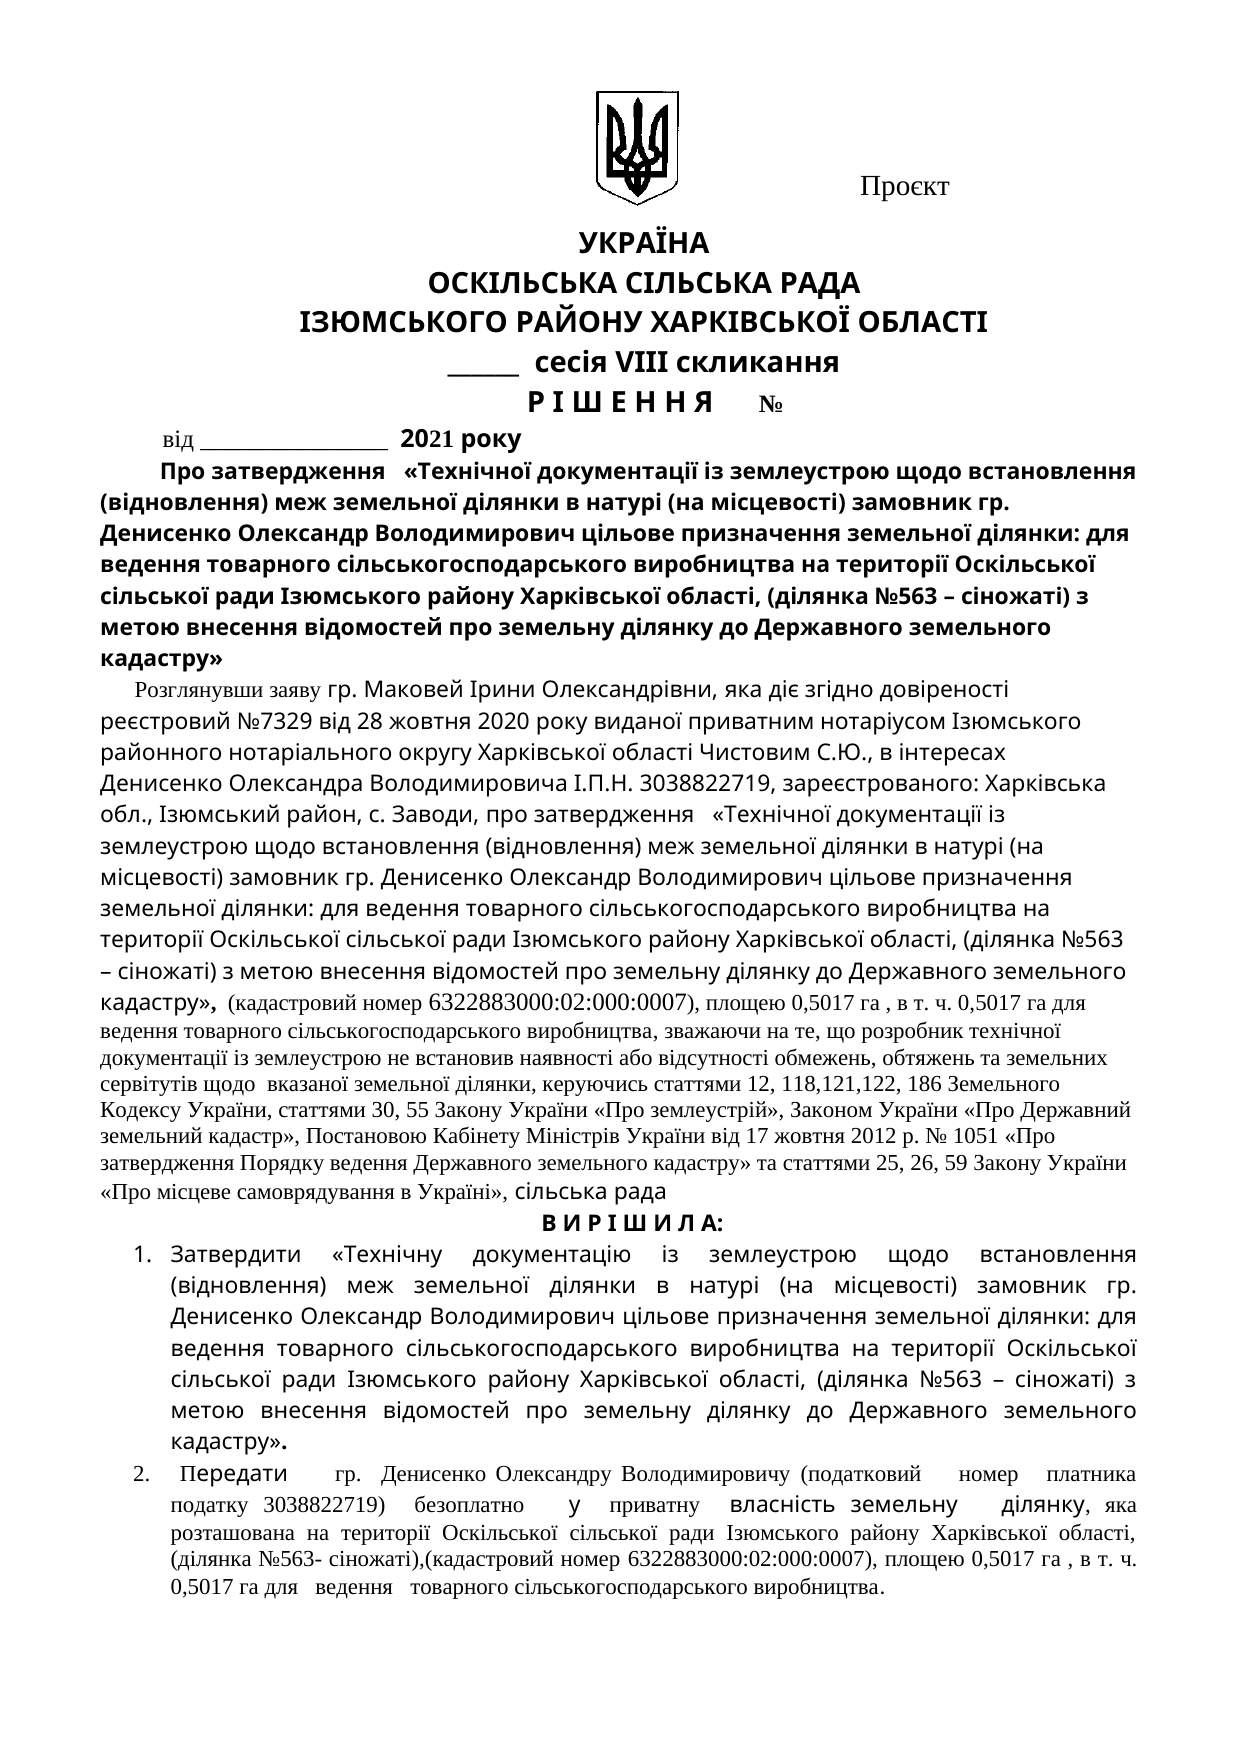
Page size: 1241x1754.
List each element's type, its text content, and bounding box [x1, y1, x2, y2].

text Р І Ш Е Н Н Я № [150, 381, 1137, 421]
list Затвердити «Технічну документацію із землеустрою щодо встановлення (відновлення) меж земельної ділянки в натурі (на місцевості) замовник гр. Денисенко Олександр Володимирович цільове призначення земельної ділянки: для ведення товарного сільськогосподарського виробництва на території Оскільської сільської ради Ізюмського району Харківської області, (ділянка №563 – сіножаті) з метою внесення відомостей про земельну ділянку до Державного земельного кадастру». [133, 1238, 1137, 1457]
text Розглянувши заяву гр. Маковей Ірини Олександрівни, яка діє згідно довіреності реєстровий №7329 від 28 жовтня 2020 року виданої приватним нотаріусом Ізюмського районного нотаріального округу Харківської області Чистовим С.Ю., в інтересах Денисенко Олександра Володимировича І.П.Н. 3038822719, зареєстрованого: Харківська обл., Ізюмський район, с. Заводи, про затвердження «Технічної документації із землеустрою щодо встановлення (відновлення) меж земельної ділянки в натурі (на місцевості) замовник гр. Денисенко Олександр Володимирович цільове призначення земельної ділянки: для ведення товарного сільськогосподарського виробництва на території Оскільської сільської ради Ізюмського району Харківської області, (ділянка №563 – сіножаті) з метою внесення відомостей про земельну ділянку до Державного земельного кадастру», (кадастровий номер 6322883000:02:000:0007), площею 0,5017 га , в т. ч. 0,5017 га для ведення товарного сільськогосподарського виробництва, зважаючи на те, що розробник технічної документації із землеустрою не встановив наявності або відсутності обмежень, обтяжень та земельних сервітутів щодо вказаної земельної ділянки, керуючись статтями 12, 118,121,122, 186 Земельного Кодексу України, статтями 30, 55 Закону України «Про землеустрій», Законом України «Про Державний земельний кадастр», Постановою Кабінету Міністрів України від 17 жовтня 2012 р. № 1051 «Про затвердження Порядку ведення Державного земельного кадастру» та статтями 25, 26, 59 Закону України «Про місцеве самоврядування в Україні», сільська рада [100, 673, 1137, 1207]
text УКРАЇНА [150, 222, 1137, 262]
table_header Проєкт [100, 89, 1119, 222]
text ІЗЮМСЬКОГО РАЙОНУ ХАРКІВСЬКОЇ ОБЛАСТІ [150, 302, 1137, 341]
text ОСКІЛЬСЬКА СІЛЬСЬКА РАДА [150, 262, 1137, 302]
text ______ сесія VІІІ скликання [150, 341, 1137, 381]
text Про затвердження «Технічної документації із землеустрою щодо встановлення (відновлення) меж земельної ділянки в натурі (на місцевості) замовник гр. Денисенко Олександр Володимирович цільове призначення земельної ділянки: для ведення товарного сільськогосподарського виробництва на території Оскільської сільської ради Ізюмського району Харківської області, (ділянка №563 – сіножаті) з метою внесення відомостей про земельну ділянку до Державного земельного кадастру» [100, 455, 1137, 673]
text від _______________ 2021 року [150, 421, 1137, 455]
list Передати гр. Денисенко Олександру Володимировичу (податковий номер платника податку 3038822719) безоплатно у приватну власність земельну ділянку, яка розташована на території Оскільської сільської ради Ізюмського району Харківської області, (ділянка №563- сіножаті),(кадастровий номер 6322883000:02:000:0007), площею 0,5017 га , в т. ч. 0,5017 га для ведення товарного сільськогосподарського виробництва. [133, 1457, 1137, 1600]
text В И Р І Ш И Л А: [100, 1207, 1137, 1238]
